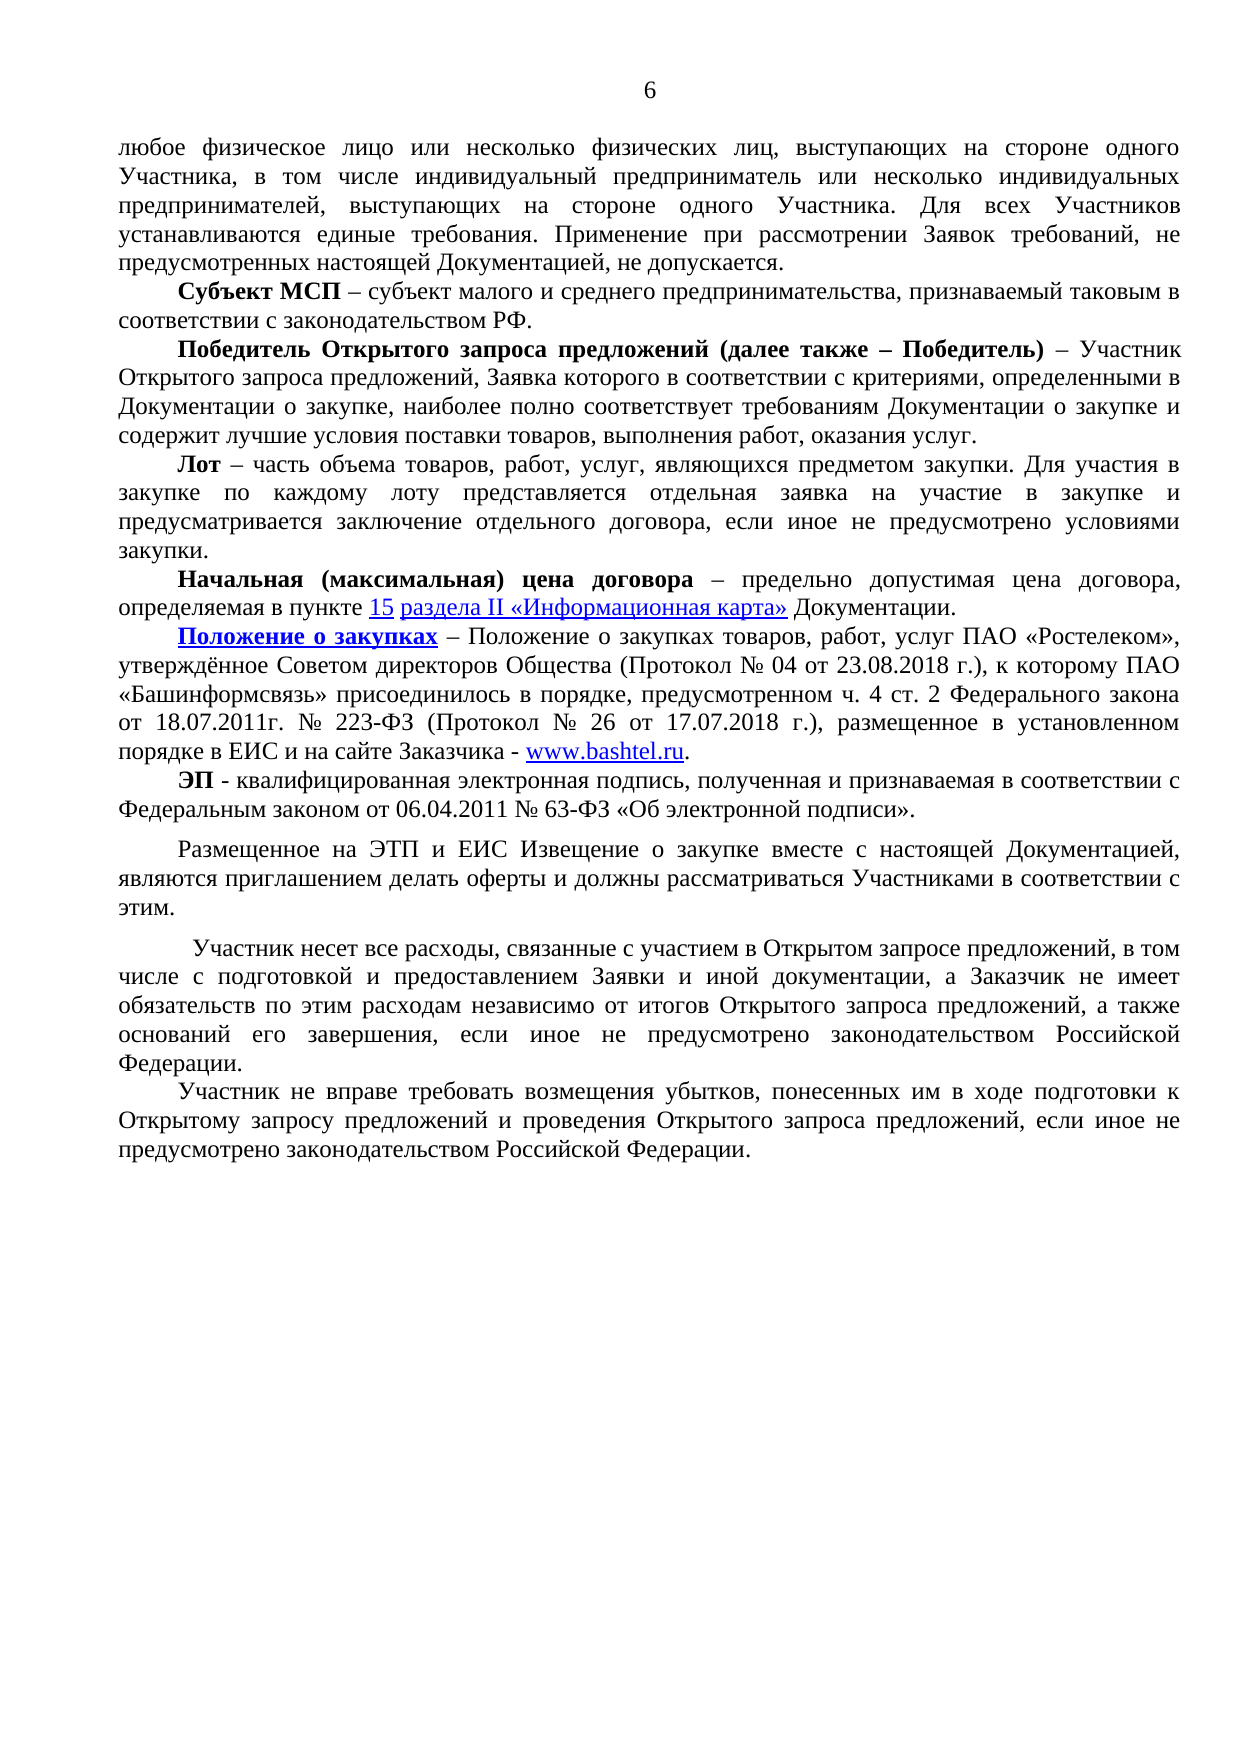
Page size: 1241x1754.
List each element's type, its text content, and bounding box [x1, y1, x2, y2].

text Субъект МСП – субъект малого и среднего предпринимательства, признаваемый таковым в соответствии с законодательством РФ. [118, 276, 1181, 334]
text Участник несет все расходы, связанные с участием в Открытом запросе предложений, в том числе с подготовкой и предоставлением Заявки и иной документации, а Заказчик не имеет обязательств по этим расходам независимо от итогов Открытого запроса предложений, а также оснований его завершения, если иное не предусмотрено законодательством Российской Федерации. [118, 933, 1181, 1076]
text Начальная (максимальная) цена договора – предельно допустимая цена договора, определяемая в пункте 15 раздела II «Информационная карта» Документации. [118, 564, 1181, 621]
text ЭП - квалифицированная электронная подпись, полученная и признаваемая в соответствии с Федеральным законом от 06.04.2011 № 63-ФЗ «Об электронной подписи». [118, 765, 1181, 822]
text Участник не вправе требовать возмещения убытков, понесенных им в ходе подготовки к Открытому запросу предложений и проведения Открытого запроса предложений, если иное не предусмотрено законодательством Российской Федерации. [118, 1076, 1181, 1163]
text Размещенное на ЭТП и ЕИС Извещение о закупке вместе с настоящей Документацией, являются приглашением делать оферты и должны рассматриваться Участниками в соответствии с этим. [118, 834, 1181, 921]
text Победитель Открытого запроса предложений (далее также – Победитель) – Участник Открытого запроса предложений, Заявка которого в соответствии с критериями, определенными в Документации о закупке, наиболее полно соответствует требованиям Документации о закупке и содержит лучшие условия поставки товаров, выполнения работ, оказания услуг. [118, 334, 1181, 449]
text Положение о закупках – Положение о закупках товаров, работ, услуг ПАО «Ростелеком», утверждённое Советом директоров Общества (Протокол № 04 от 23.08.2018 г.), к которому ПАО «Башинформсвязь» присоединилось в порядке, предусмотренном ч. 4 ст. 2 Федерального закона от 18.07.2011г. № 223-ФЗ (Протокол № 26 от 17.07.2018 г.), размещенное в установленном порядке в ЕИС и на сайте Заказчика - www.bashtel.ru. [118, 621, 1181, 765]
text Лот – часть объема товаров, работ, услуг, являющихся предметом закупки. Для участия в закупке по каждому лоту представляется отдельная заявка на участие в закупке и предусматривается заключение отдельного договора, если иное не предусмотрено условиями закупки. [118, 449, 1181, 564]
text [118, 132, 1181, 276]
